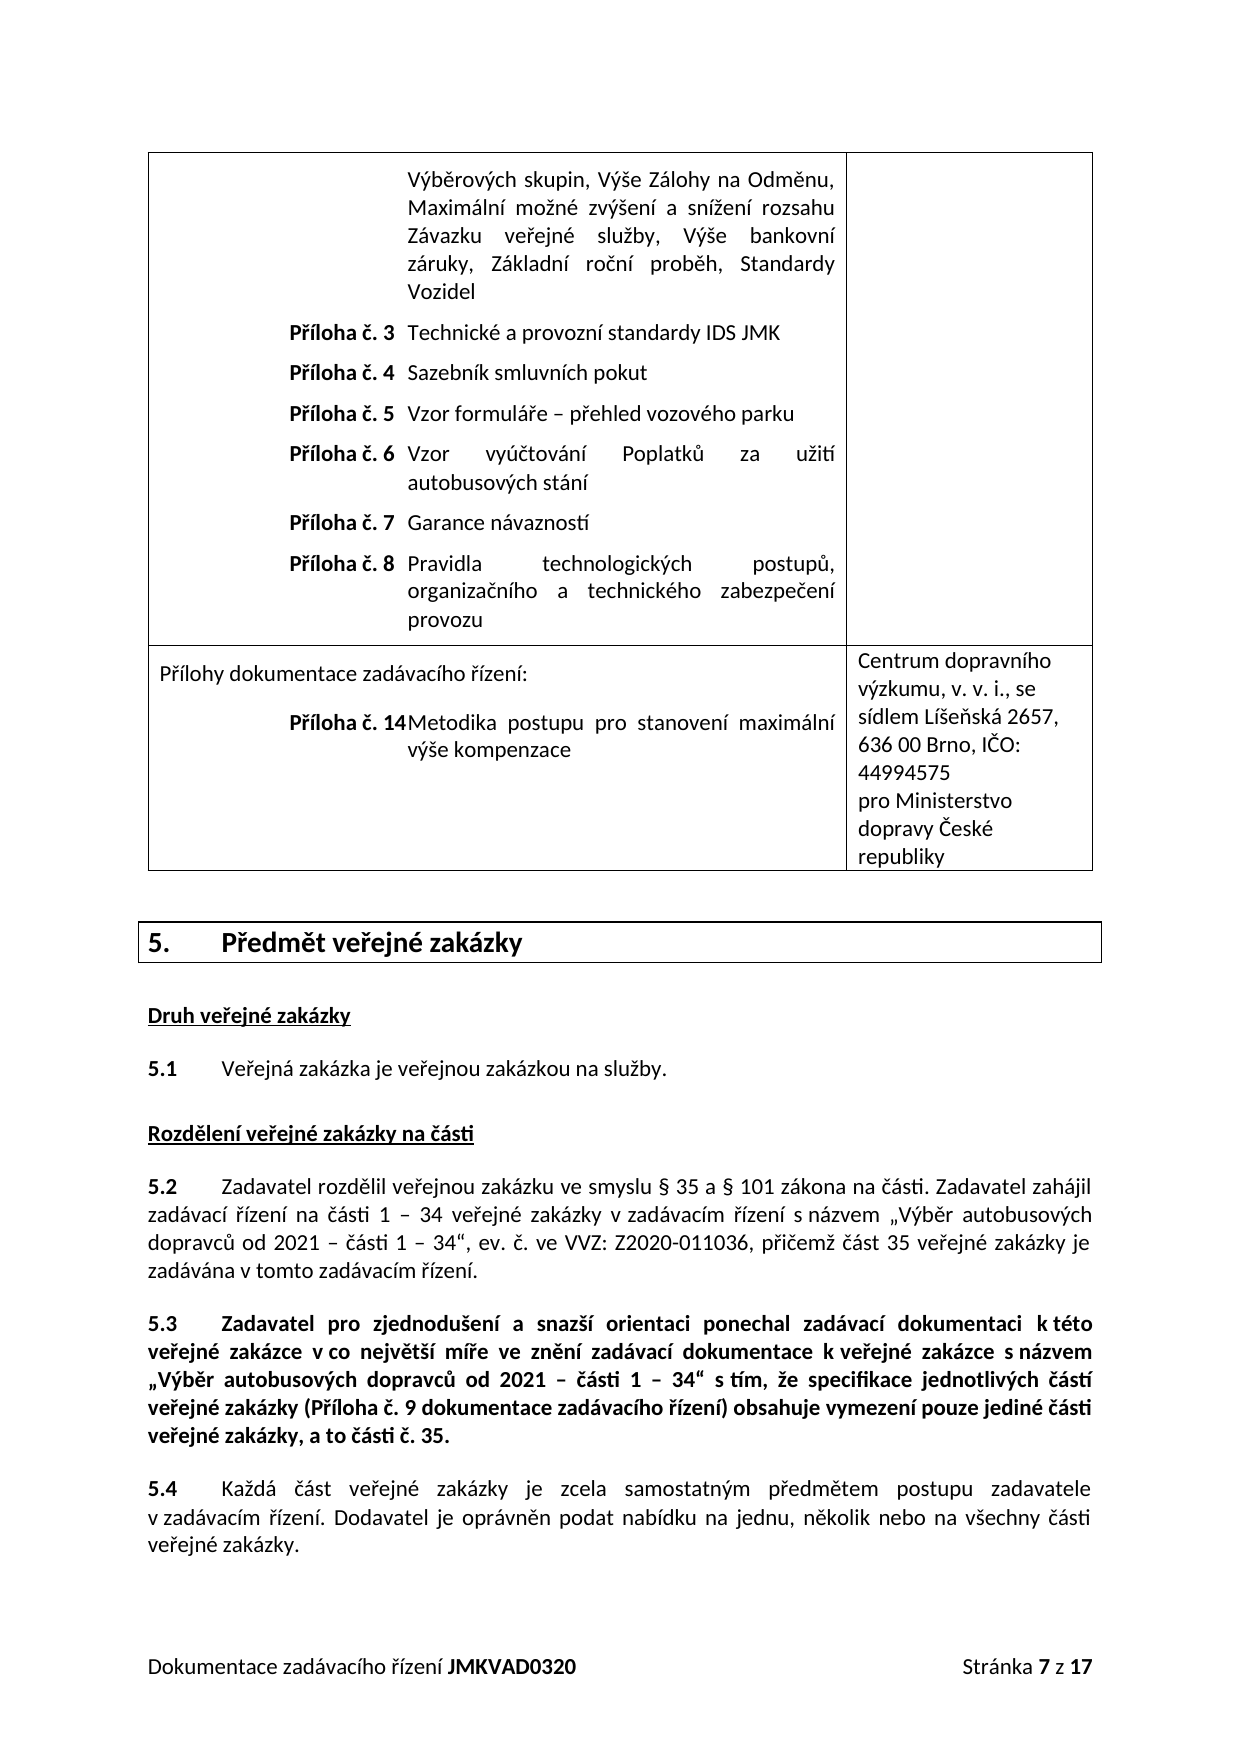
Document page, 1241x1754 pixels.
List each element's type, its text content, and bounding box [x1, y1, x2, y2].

text Předmět veřejné zakázky [139, 923, 1101, 962]
text Zadavatel rozdělil veřejnou zakázku ve smyslu § 35 a § 101 zákona na části. Zadavatel zahájil zadávací řízení na části 1 – 34 veřejné zakázky v zadávacím řízení s názvem „Výběr autobusových dopravců od 2021 – části 1 – 34“, ev. č. ve VVZ: Z2020-011036, přičemž část 35 veřejné zakázky je zadávána v tomto zadávacím řízení. [148, 1172, 1093, 1284]
text Druh veřejné zakázky [148, 1001, 1093, 1029]
text Každá část veřejné zakázky je zcela samostatným předmětem postupu zadavatele v zadávacím řízení. Dodavatel je oprávněn podat nabídku na jednu, několik nebo na všechny části veřejné zakázky. [148, 1474, 1093, 1559]
text Rozdělení veřejné zakázky na části [148, 1119, 1093, 1147]
table_cell Centrum dopravního výzkumu, v. v. i., se sídlem Líšeňská 2657, 636 00 Brno, IČO: 44994575 pro Ministerstvo dopravy České republiky [847, 646, 1092, 870]
text Veřejná zakázka je veřejnou zakázkou na služby. [148, 1054, 1093, 1082]
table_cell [847, 153, 1092, 645]
table_cell Přílohy dokumentace zadávacího řízení: Metodika postupu pro stanovení maximální výše kompenzace [149, 646, 846, 870]
text Zadavatel pro zjednodušení a snazší orientaci ponechal zadávací dokumentaci k této veřejné zakázce v co největší míře ve znění zadávací dokumentace k veřejné zakázce s názvem „Výběr autobusových dopravců od 2021 – části 1 – 34“ s tím, že specifikace jednotlivých částí veřejné zakázky (Příloha č. 9 dokumentace zadávacího řízení) obsahuje vymezení pouze jediné části veřejné zakázky, a to části č. 35. [148, 1309, 1093, 1449]
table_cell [149, 153, 846, 645]
